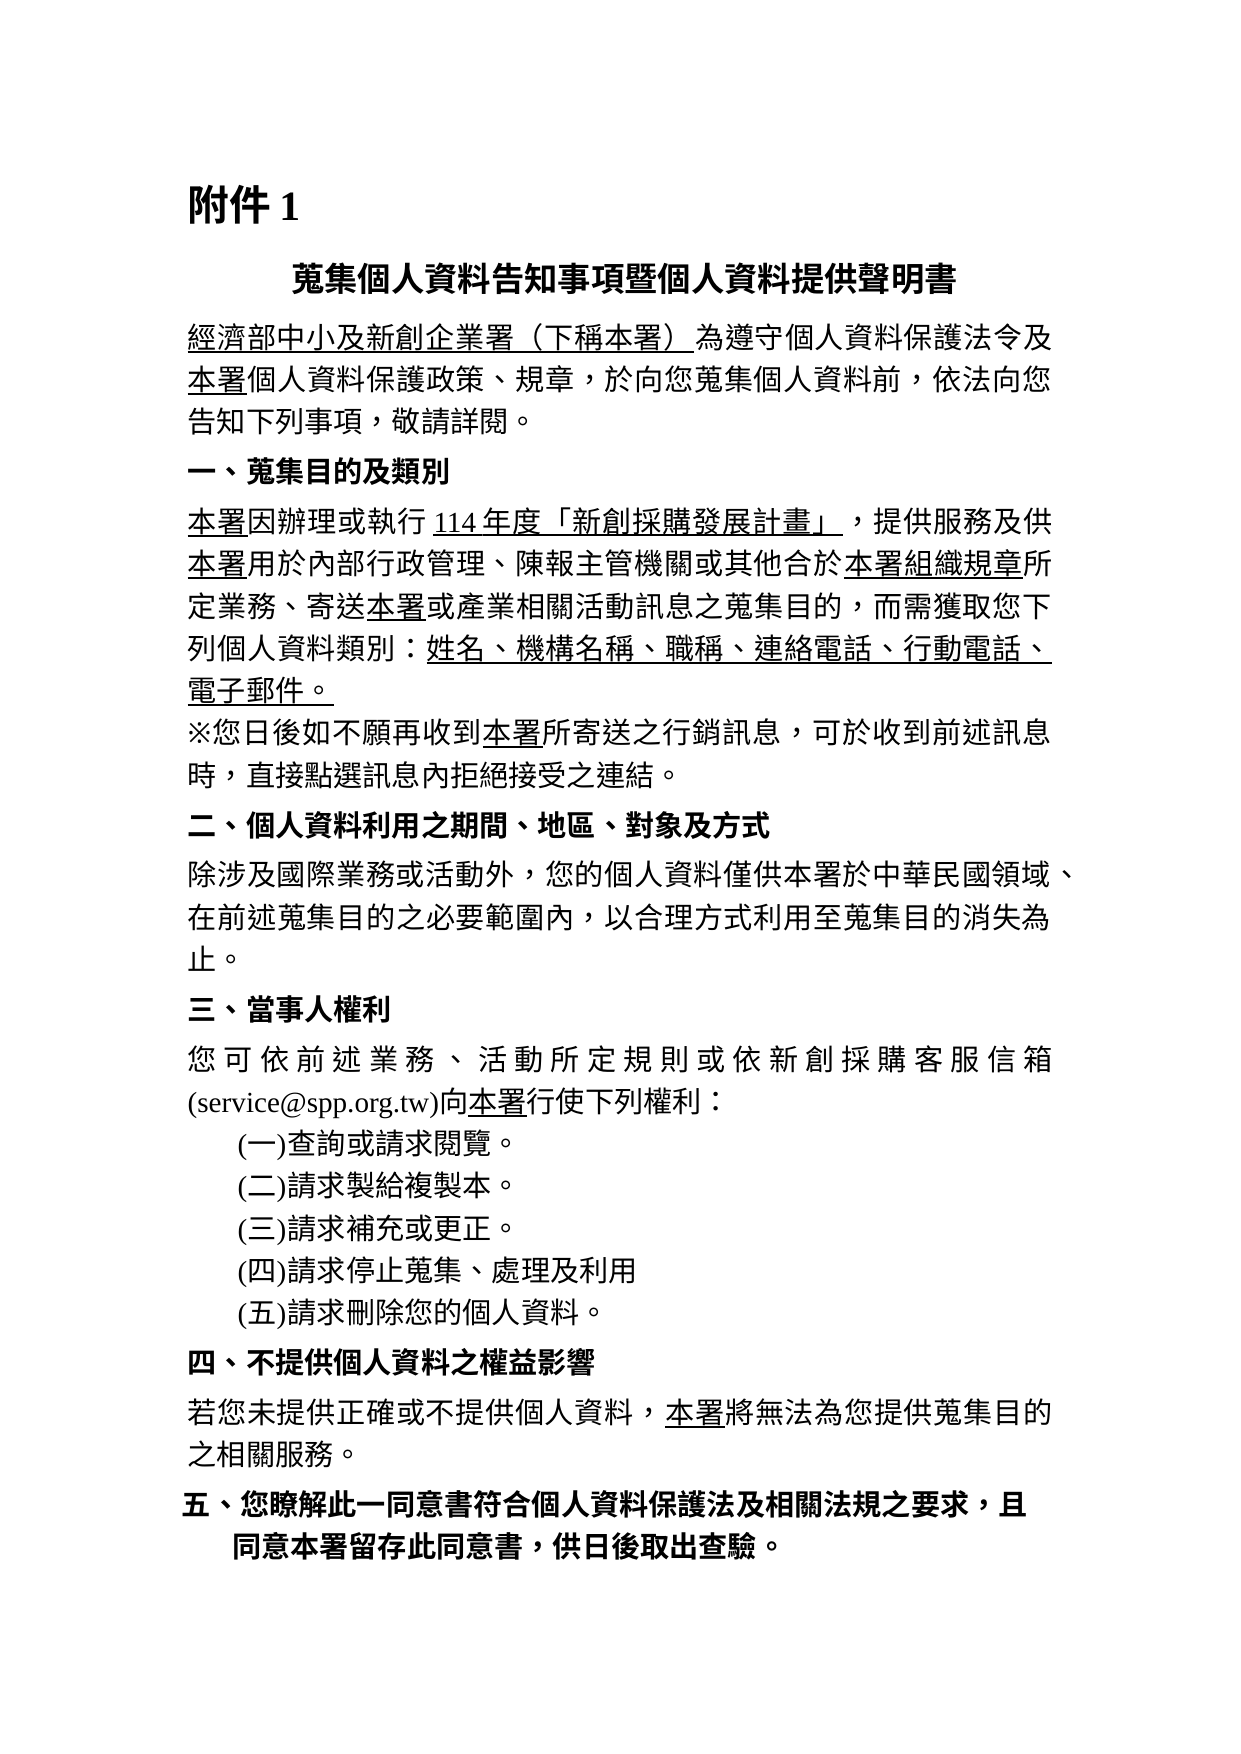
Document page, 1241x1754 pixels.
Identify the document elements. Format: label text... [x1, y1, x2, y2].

text 若您未提供正確或不提供個人資料，本署將無法為您提供蒐集目的之相關服務。 [187, 1389, 1053, 1474]
list 請求製給複製本。 [237, 1163, 1053, 1205]
list 個人資料利用之期間、地區、對象及方式 [187, 802, 1053, 844]
text 除涉及國際業務或活動外，您的個人資料僅供本署於中華民國領域、在前述蒐集目的之必要範圍內，以合理方式利用至蒐集目的消失為止。 [187, 852, 1053, 979]
list 請求停止蒐集、處理及利用 [237, 1248, 1053, 1290]
text ※您日後如不願再收到本署所寄送之行銷訊息，可於收到前述訊息時，直接點選訊息內拒絕接受之連結。 [187, 710, 1053, 795]
text 蒐集個人資料告知事項暨個人資料提供聲明書 [187, 239, 1053, 314]
list 您瞭解此一同意書符合個人資料保護法及相關法規之要求，且同意本署留存此同意書，供日後取出查驗。 [182, 1482, 1053, 1566]
list 請求刪除您的個人資料。 [237, 1290, 1053, 1332]
text 本署因辦理或執行114年度「新創採購發展計畫」，提供服務及供本署用於內部行政管理、陳報主管機關或其他合於本署組織規章所定業務、寄送本署或產業相關活動訊息之蒐集目的，而需獲取您下列個人資料類別：姓名、機構名稱、職稱、連絡電話、行動電話、電子郵件。 [187, 499, 1053, 710]
list 請求補充或更正。 [237, 1205, 1053, 1248]
list 查詢或請求閱覽。 [237, 1121, 1053, 1163]
list 蒐集目的及類別 [187, 449, 1053, 491]
text 您可依前述業務、活動所定規則或依新創採購客服信箱(service@spp.org.tw)向本署行使下列權利： [187, 1036, 1053, 1121]
text 經濟部中小及新創企業署（下稱本署）為遵守個人資料保護法令及本署個人資料保護政策、規章，於向您蒐集個人資料前，依法向您告知下列事項，敬請詳閱。 [187, 314, 1053, 441]
list 不提供個人資料之權益影響 [187, 1340, 1053, 1382]
text 附件1 [187, 164, 1053, 239]
list 當事人權利 [187, 986, 1053, 1029]
